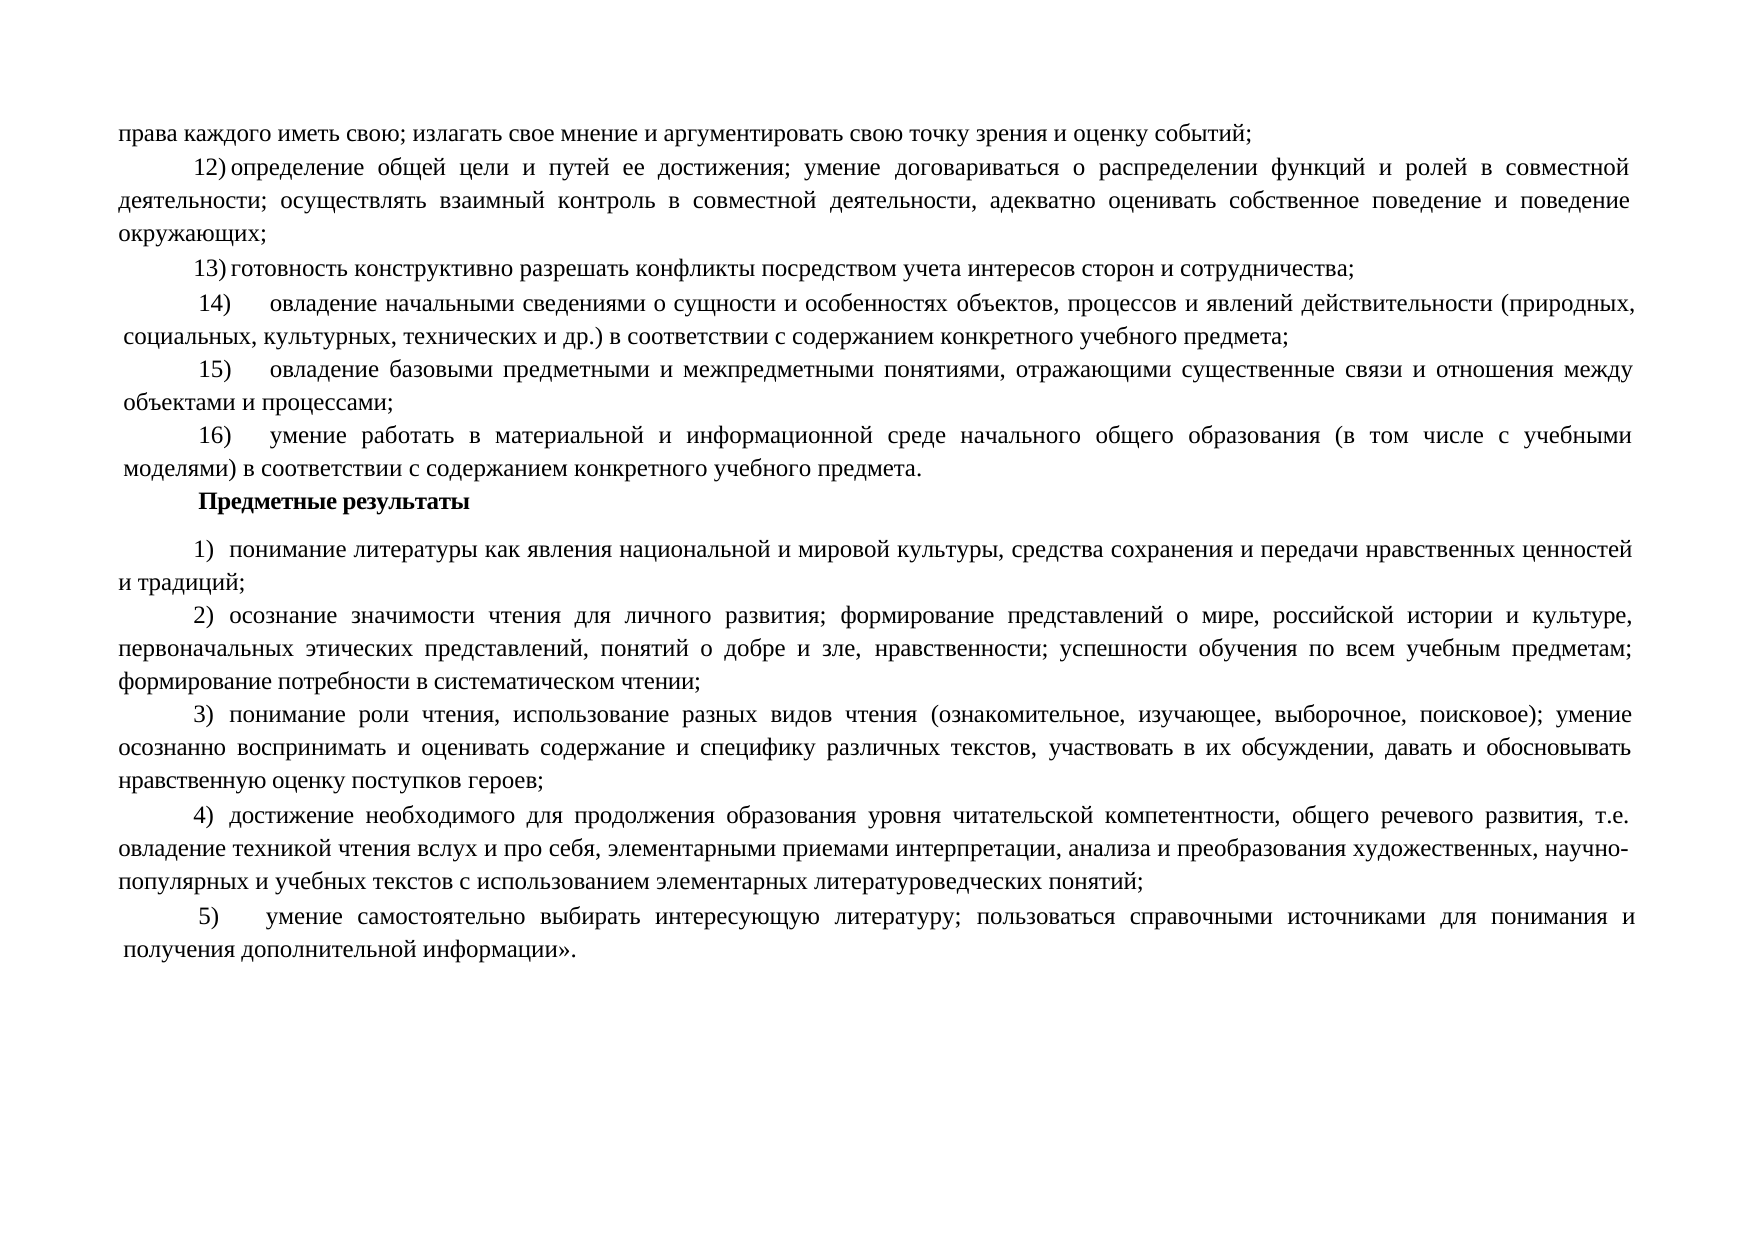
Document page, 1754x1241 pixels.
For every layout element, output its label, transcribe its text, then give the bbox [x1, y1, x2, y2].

list готовность конструктивно разрешать конфликты посредством учета интересов сторон и сотрудничества; [118, 253, 1628, 281]
list умение самостоятельно выбирать интересующую литературу; пользоваться справочными источниками для понимания и получения дополнительной информации». [123, 901, 1636, 963]
list овладение базовыми предметными и межпредметными понятиями, отражающими существенные связи и отношения между объектами и процессами; [123, 354, 1634, 416]
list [118, 118, 1632, 147]
list понимание роли чтения, использование разных видов чтения (ознакомительное, изучающее, выборочное, поисковое); умение осознанно воспринимать и оценивать содержание и специфику различных текстов, участвовать в их обсуждении, давать и обосновывать нравственную оценку поступков героев; [118, 699, 1632, 794]
text Предметные результаты [198, 486, 1634, 515]
list определение общей цели и путей ее достижения; умение договариваться о распределении функций и ролей в совместной деятельности; осуществлять взаимный контроль в совместной деятельности, адекватно оценивать собственное поведение и поведение окружающих; [118, 152, 1630, 247]
list умение работать в материальной и информационной среде начального общего образования (в том числе с учебными моделями) в соответствии с содержанием конкретного учебного предмета. [123, 420, 1634, 482]
list осознание значимости чтения для личного развития; формирование представлений о мире, российской истории и культуре, первоначальных этических представлений, понятий о добре и зле, нравственности; успешности обучения по всем учебным предметам; формирование потребности в систематическом чтении; [118, 600, 1633, 695]
list достижение необходимого для продолжения образования уровня читательской компетентности, общего речевого развития, т.е. овладение техникой чтения вслух и про себя, элементарными приемами интерпретации, анализа и преобразования художественных, научно-популярных и учебных текстов с использованием элементарных литературоведческих понятий; [118, 800, 1630, 895]
list понимание литературы как явления национальной и мировой культуры, средства сохранения и передачи нравственных ценностей и традиций; [118, 534, 1635, 596]
list овладение начальными сведениями о сущности и особенностях объектов, процессов и явлений действительности (природных, социальных, культурных, технических и др.) в соответствии с содержанием конкретного учебного предмета; [123, 288, 1636, 349]
